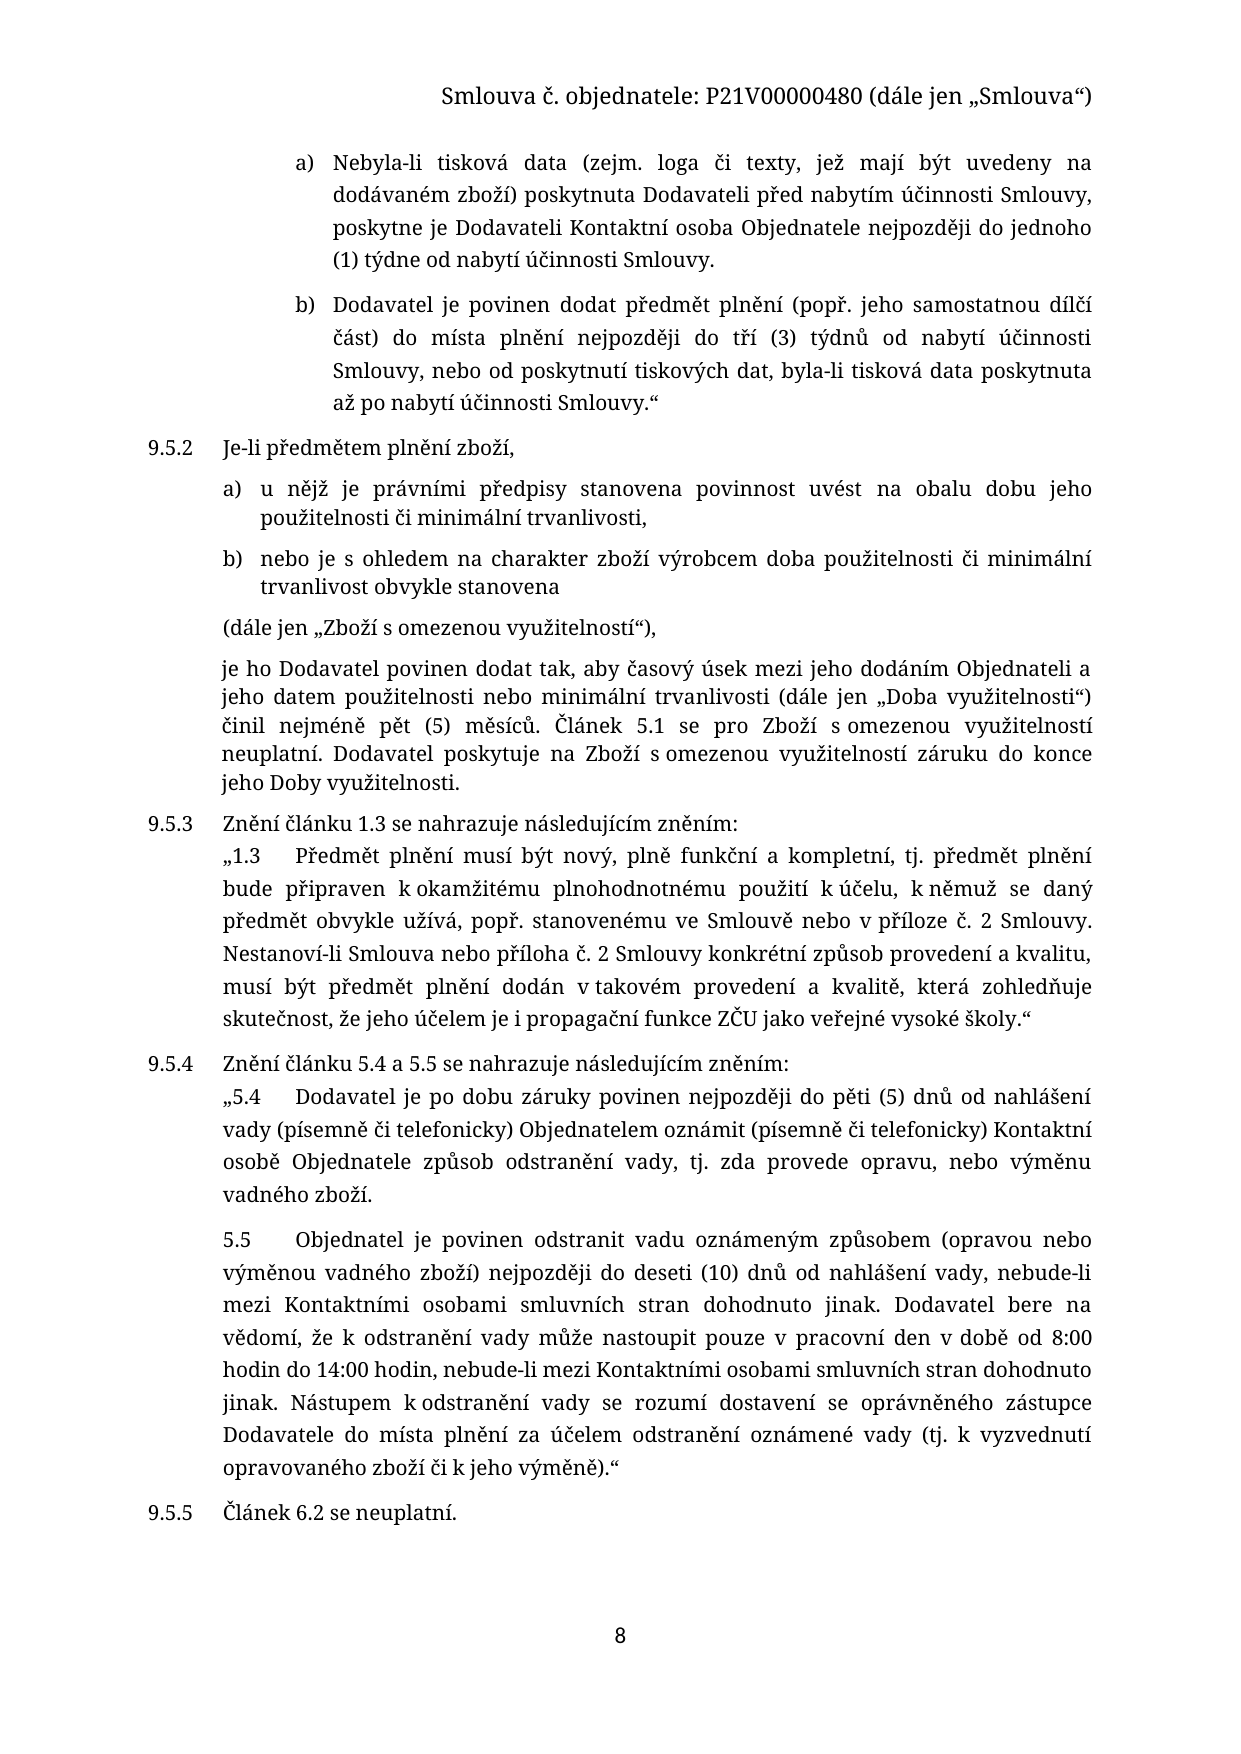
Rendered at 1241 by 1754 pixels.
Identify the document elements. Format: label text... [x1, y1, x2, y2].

text (dále jen „Zboží s omezenou využitelností“), [223, 613, 1093, 642]
list Článek 6.2 se neuplatní. [148, 1498, 1093, 1527]
list „1.3 Předmět plnění musí být nový, plně funkční a kompletní, tj. předmět plnění bude připraven k okamžitému plnohodnotnému použití k účelu, k němuž se daný předmět obvykle užívá, popř. stanovenému ve Smlouvě nebo v příloze č. 2 Smlouvy. Nestanoví-li Smlouva nebo příloha č. 2 Smlouvy konkrétní způsob provedení a kvalitu, musí být předmět plnění dodán v takovém provedení a kvalitě, která zohledňuje skutečnost, že jeho účelem je i propagační funkce ZČU jako veřejné vysoké školy.“ [223, 841, 1093, 1033]
list „5.4 Dodavatel je po dobu záruky povinen nejpozději do pěti (5) dnů od nahlášení vady (písemně či telefonicky) Objednatelem oznámit (písemně či telefonicky) Kontaktní osobě Objednatele způsob odstranění vady, tj. zda provede opravu, nebo výměnu vadného zboží. [223, 1082, 1093, 1208]
text je ho Dodavatel povinen dodat tak, aby časový úsek mezi jeho dodáním Objednateli a jeho datem použitelnosti nebo minimální trvanlivosti (dále jen „Doba využitelnosti“) činil nejméně pět (5) měsíců. Článek 5.1 se pro Zboží s omezenou využitelností neuplatní. Dodavatel poskytuje na Zboží s omezenou využitelností záruku do konce jeho Doby využitelnosti. [221, 654, 1093, 796]
list u nějž je právními předpisy stanovena povinnost uvést na obalu dobu jeho použitelnosti či minimální trvanlivosti, [223, 474, 1093, 531]
list Nebyla-li tisková data (zejm. loga či texty, jež mají být uvedeny na dodávaném zboží) poskytnuta Dodavateli před nabytím účinnosti Smlouvy, poskytne je Dodavateli Kontaktní osoba Objednatele nejpozději do jednoho (1) týdne od nabytí účinnosti Smlouvy. [295, 148, 1093, 274]
list nebo je s ohledem na charakter zboží výrobcem doba použitelnosti či minimální trvanlivost obvykle stanovena [223, 544, 1093, 601]
list Je-li předmětem plnění zboží, [148, 433, 1093, 462]
list 5.5 Objednatel je povinen odstranit vadu oznámeným způsobem (opravou nebo výměnou vadného zboží) nejpozději do deseti (10) dnů od nahlášení vady, nebude-li mezi Kontaktními osobami smluvních stran dohodnuto jinak. Dodavatel bere na vědomí, že k odstranění vady může nastoupit pouze v pracovní den v době od 8:00 hodin do 14:00 hodin, nebude-li mezi Kontaktními osobami smluvních stran dohodnuto jinak. Nástupem k odstranění vady se rozumí dostavení se oprávněného zástupce Dodavatele do místa plnění za účelem odstranění oznámené vady (tj. k vyzvednutí opravovaného zboží či k jeho výměně).“ [223, 1225, 1093, 1482]
list Znění článku 5.4 a 5.5 se nahrazuje následujícím zněním: [148, 1049, 1093, 1078]
list Znění článku 1.3 se nahrazuje následujícím zněním: [148, 809, 1093, 837]
list Dodavatel je povinen dodat předmět plnění (popř. jeho samostatnou dílčí část) do místa plnění nejpozději do tří (3) týdnů od nabytí účinnosti Smlouvy, nebo od poskytnutí tiskových dat, byla-li tisková data poskytnuta až po nabytí účinnosti Smlouvy.“ [295, 291, 1093, 417]
